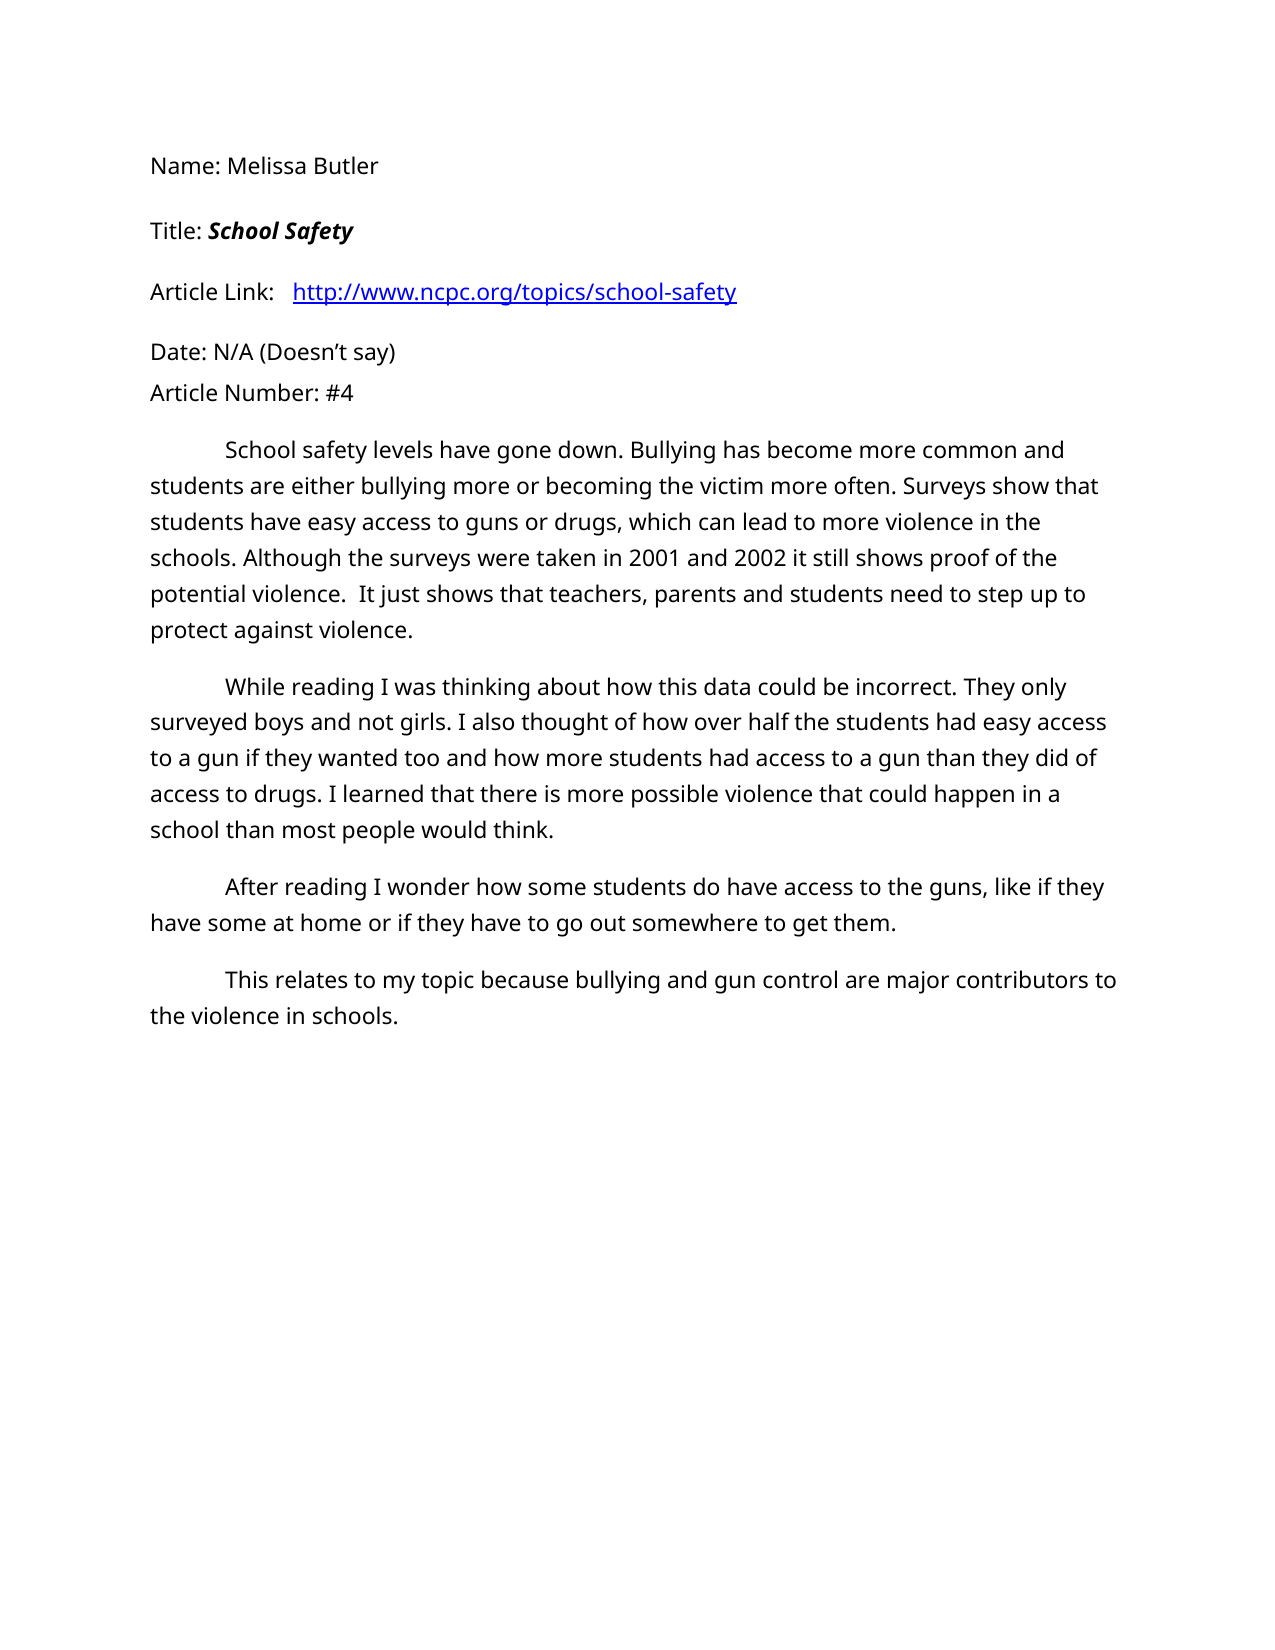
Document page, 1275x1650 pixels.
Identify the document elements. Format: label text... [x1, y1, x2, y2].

text After reading I wonder how some students do have access to the guns, like if they have some at home or if they have to go out somewhere to get them. [150, 871, 1125, 938]
subtitle Article Link: http://www.ncpc.org/topics/school-safety [150, 276, 1125, 307]
text This relates to my topic because bullying and gun control are major contributors to the violence in schools. [150, 964, 1125, 1031]
text While reading I was thinking about how this data could be incorrect. They only surveyed boys and not girls. I also thought of how over half the students had easy access to a gun if they wanted too and how more students had access to a gun than they did of access to drugs. I learned that there is more possible violence that could happen in a school than most people would think. [150, 670, 1125, 845]
subtitle Title: School Safety [150, 215, 1125, 246]
text Article Number: #4 [150, 377, 1125, 408]
text School safety levels have gone down. Bullying has become more common and students are either bullying more or becoming the victim more often. Surveys show that students have easy access to guns or drugs, which can lead to more violence in the schools. Although the surveys were taken in 2001 and 2002 it still shows proof of the potential violence. It just shows that teachers, parents and students need to step up to protect against violence. [150, 434, 1125, 645]
text Name: Melissa Butler [150, 150, 1125, 181]
subtitle Date: N/A (Doesn’t say) [150, 336, 1125, 367]
